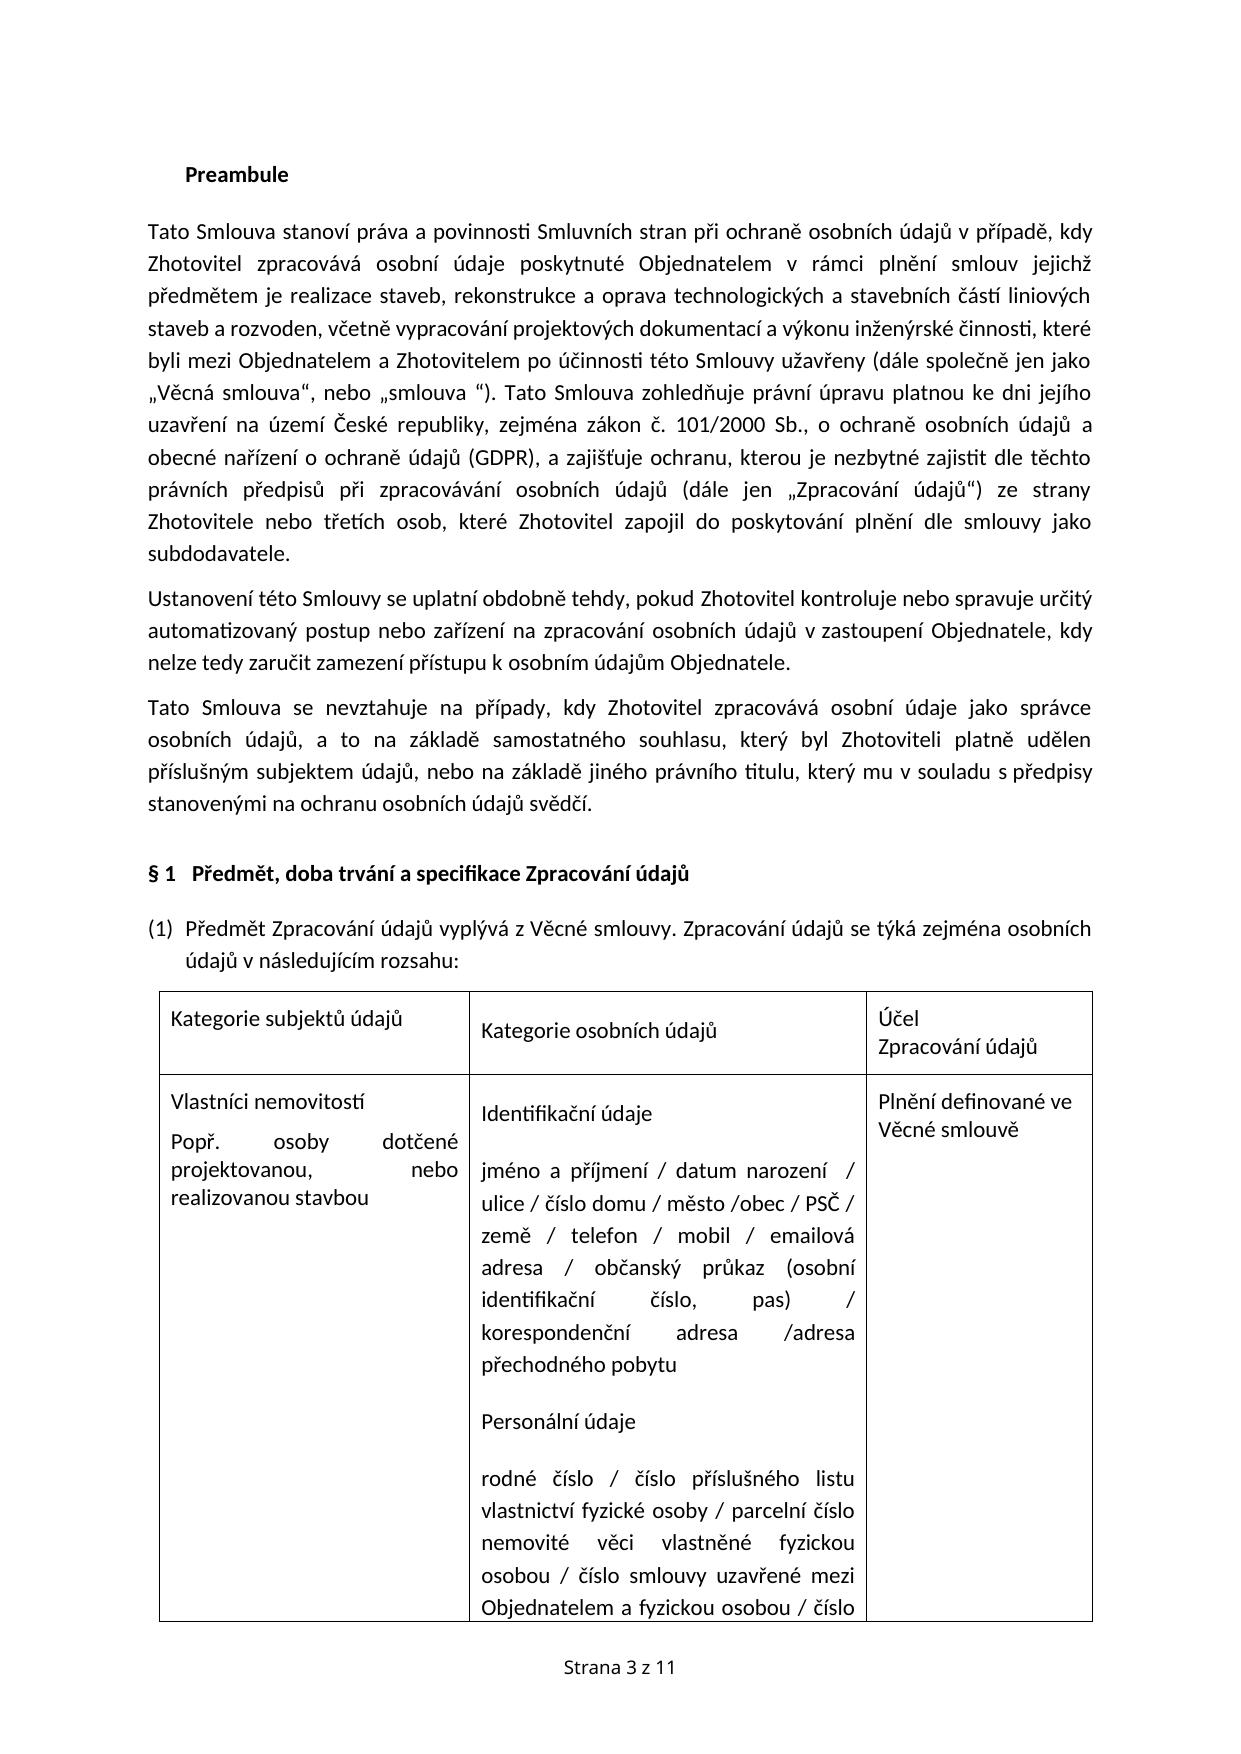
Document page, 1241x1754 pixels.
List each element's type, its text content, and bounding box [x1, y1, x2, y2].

table_header Kategorie subjektů údajů [160, 992, 469, 1073]
list Tato Smlouva se nevztahuje na případy, kdy Zhotovitel zpracovává osobní údaje jako správce osobních údajů, a to na základě samostatného souhlasu, který byl Zhotoviteli platně udělen příslušným subjektem údajů, nebo na základě jiného právního titulu, který mu v souladu s předpisy stanovenými na ochranu osobních údajů svědčí. [148, 693, 1093, 817]
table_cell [160, 1075, 469, 1621]
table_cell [470, 1075, 866, 1621]
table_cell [867, 1075, 1092, 1621]
text Předmět Zpracování údajů vyplývá z Věcné smlouvy. Zpracování údajů se týká zejména osobních údajů v následujícím rozsahu: [148, 914, 1093, 974]
list Tato Smlouva stanoví práva a povinnosti Smluvních stran při ochraně osobních údajů v případě, kdy Zhotovitel zpracovává osobní údaje poskytnuté Objednatelem v rámci plnění smlouv jejichž předmětem je realizace staveb, rekonstrukce a oprava technologických a stavebních částí liniových staveb a rozvoden, včetně vypracování projektových dokumentací a výkonu inženýrské činnosti, které byli mezi Objednatelem a Zhotovitelem po účinnosti této Smlouvy užavřeny (dále společně jen jako „Věcná smlouva“, nebo „smlouva “). Tato Smlouva zohledňuje právní úpravu platnou ke dni jejího uzavření na území České republiky, zejména zákon č. 101/2000 Sb., o ochraně osobních údajů a obecné nařízení o ochraně údajů (GDPR), a zajišťuje ochranu, kterou je nezbytné zajistit dle těchto právních předpisů při zpracovávání osobních údajů (dále jen „Zpracování údajů“) ze strany Zhotovitele nebo třetích osob, které Zhotovitel zapojil do poskytování plnění dle smlouvy jako subdodavatele. [148, 217, 1093, 567]
text Předmět, doba trvání a specifikace Zpracování údajů [148, 859, 1093, 887]
table_header Účel Zpracování údajů [867, 992, 1092, 1073]
list Preambule [185, 160, 1093, 188]
table_header Kategorie osobních údajů [470, 992, 866, 1073]
list Ustanovení této Smlouvy se uplatní obdobně tehdy, pokud Zhotovitel kontroluje nebo spravuje určitý automatizovaný postup nebo zařízení na zpracování osobních údajů v zastoupení Objednatele, kdy nelze tedy zaručit zamezení přístupu k osobním údajům Objednatele. [148, 584, 1093, 676]
